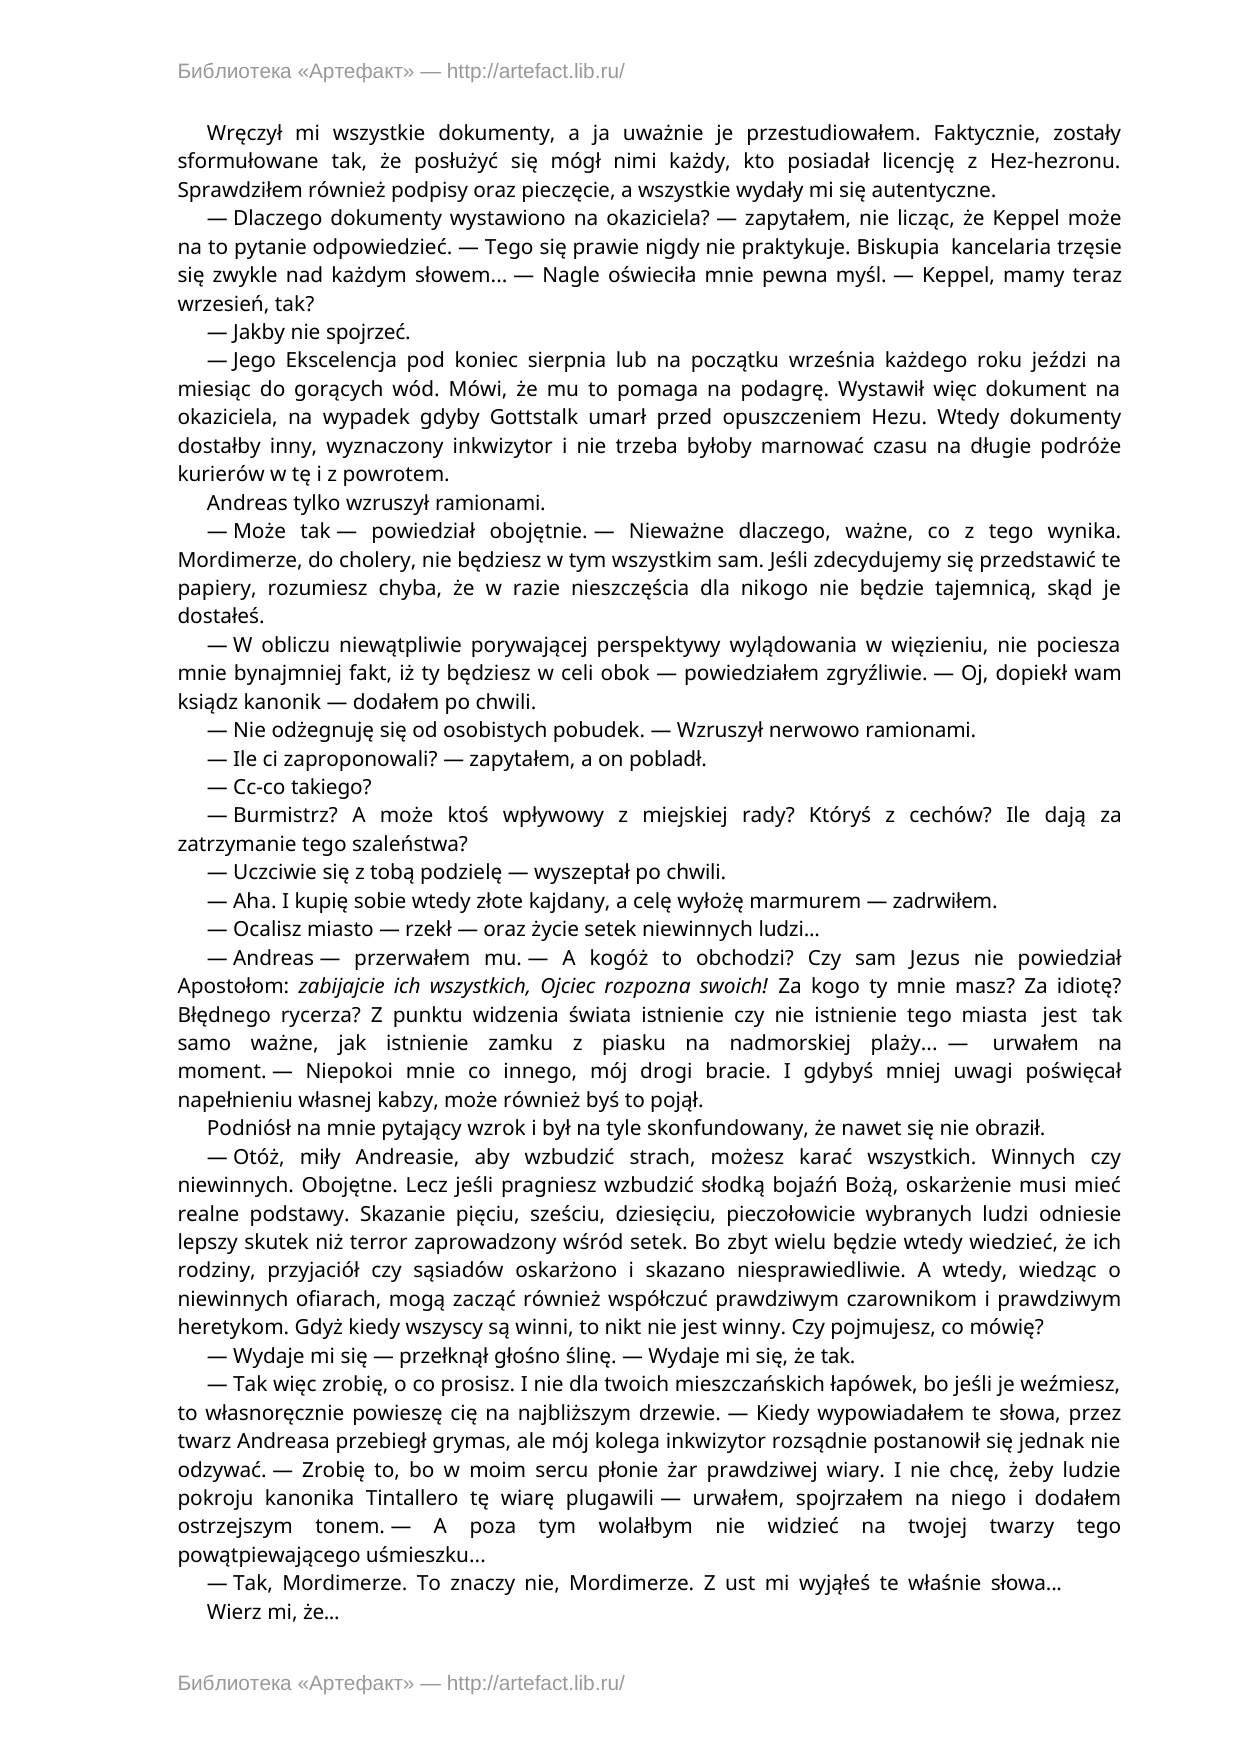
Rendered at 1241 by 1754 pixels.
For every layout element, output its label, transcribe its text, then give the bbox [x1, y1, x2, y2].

text — Otóż, miły Andreasie, aby wzbudzić strach, możesz karać wszystkich. Winnych czy niewinnych. Obojętne. Lecz jeśli pragniesz wzbudzić słodką bojaźń Bożą, oskarżenie musi mieć realne podstawy. Skazanie pięciu, sześciu, dziesięciu, pieczołowicie wybranych ludzi odniesie lepszy skutek niż terror zaprowadzony wśród setek. Bo zbyt wielu będzie wtedy wiedzieć, że ich rodziny, przyjaciół czy sąsiadów oskarżono i skazano niesprawiedliwie. A wtedy, wiedząc o niewinnych ofiarach, mogą zacząć również współczuć prawdziwym czarownikom i prawdziwym heretykom. Gdyż kiedy wszyscy są winni, to nikt nie jest winny. Czy pojmujesz, co mówię? [177, 1142, 1122, 1341]
text Andreas tylko wzruszył ramionami. [177, 488, 1122, 516]
text — Tak więc zrobię, o co prosisz. I nie dla twoich mieszczańskich łapówek, bo jeśli je weźmiesz, to własnoręcznie powieszę cię na najbliższym drzewie. — Kiedy wypowiadałem te słowa, przez twarz Andreasa przebiegł grymas, ale mój kolega inkwizytor rozsądnie postanowił się jednak nie odzywać. — Zrobię to, bo w moim sercu płonie żar prawdziwej wiary. I nie chcę, żeby ludzie pokroju kanonika Tintallero tę wiarę plugawili — urwałem, spojrzałem na niego i dodałem ostrzejszym tonem. — A poza tym wolałbym nie widzieć na twojej twarzy tego powątpiewającego uśmieszku... [177, 1369, 1122, 1568]
text — Andreas — przerwałem mu. — A kogóż to obchodzi? Czy sam Jezus nie powiedział Apostołom: zabijajcie ich wszystkich, Ojciec rozpozna swoich! Za kogo ty mnie masz? Za idiotę? Błędnego rycerza? Z punktu widzenia świata istnienie czy nie istnienie tego miasta jest tak samo ważne, jak istnienie zamku z piasku na nadmorskiej plaży... — urwałem na moment. — Niepokoi mnie co innego, mój drogi bracie. I gdybyś mniej uwagi poświęcał napełnieniu własnej kabzy, może również byś to pojął. [177, 943, 1122, 1113]
text — Cc-co takiego? [177, 772, 1122, 801]
text — Jakby nie spojrzeć. [177, 317, 1122, 346]
text Wręczył mi wszystkie dokumenty, a ja uważnie je przestudiowałem. Faktycznie, zostały sformułowane tak, że posłużyć się mógł nimi każdy, kto posiadał licencję z Hez-hezronu. Sprawdziłem również podpisy oraz pieczęcie, a wszystkie wydały mi się autentyczne. [177, 118, 1122, 203]
text — Ocalisz miasto — rzekł — oraz życie setek niewinnych ludzi... [177, 914, 1122, 943]
text — Wydaje mi się — przełknął głośno ślinę. — Wydaje mi się, że tak. [177, 1341, 1122, 1369]
text — Może tak — powiedział obojętnie. — Nieważne dlaczego, ważne, co z tego wynika. Mordimerze, do cholery, nie będziesz w tym wszystkim sam. Jeśli zdecydujemy się przedstawić te papiery, rozumiesz chyba, że w razie nieszczęścia dla nikogo nie będzie tajemnicą, skąd je dostałeś. [177, 516, 1122, 630]
text — Jego Ekscelencja pod koniec sierpnia lub na początku września każdego roku jeździ na miesiąc do gorących wód. Mówi, że mu to pomaga na podagrę. Wystawił więc dokument na okaziciela, na wypadek gdyby Gottstalk umarł przed opuszczeniem Hezu. Wtedy dokumenty dostałby inny, wyznaczony inkwizytor i nie trzeba byłoby marnować czasu na długie podróże kurierów w tę i z powrotem. [177, 346, 1122, 488]
text — Burmistrz? A może ktoś wpływowy z miejskiej rady? Któryś z cechów? Ile dają za zatrzymanie tego szaleństwa? [177, 801, 1122, 857]
text — Aha. I kupię sobie wtedy złote kajdany, a celę wyłożę marmurem — zadrwiłem. [177, 886, 1122, 914]
text Podniósł na mnie pytający wzrok i był na tyle skonfundowany, że nawet się nie obraził. [177, 1113, 1122, 1142]
text Wierz mi, że... [177, 1597, 1122, 1625]
text — Nie odżegnuję się od osobistych pobudek. — Wzruszył nerwowo ramionami. [177, 715, 1122, 744]
text — Dlaczego dokumenty wystawiono na okaziciela? — zapytałem, nie licząc, że Keppel może na to pytanie odpowiedzieć. — Tego się prawie nigdy nie praktykuje. Biskupia kancelaria trzęsie się zwykle nad każdym słowem... — Nagle oświeciła mnie pewna myśl. — Keppel, mamy teraz wrzesień, tak? [177, 203, 1122, 317]
text — Uczciwie się z tobą podzielę — wyszeptał po chwili. [177, 857, 1122, 886]
text — Ile ci zaproponowali? — zapytałem, a on pobladł. [177, 744, 1122, 772]
text — W obliczu niewątpliwie porywającej perspektywy wylądowania w więzieniu, nie pociesza mnie bynajmniej fakt, iż ty będziesz w celi obok — powiedziałem zgryźliwie. — Oj, dopiekł wam ksiądz kanonik — dodałem po chwili. [177, 630, 1122, 715]
text — Tak, Mordimerze. To znaczy nie, Mordimerze. Z ust mi wyjąłeś te właśnie słowa... [177, 1568, 1122, 1597]
